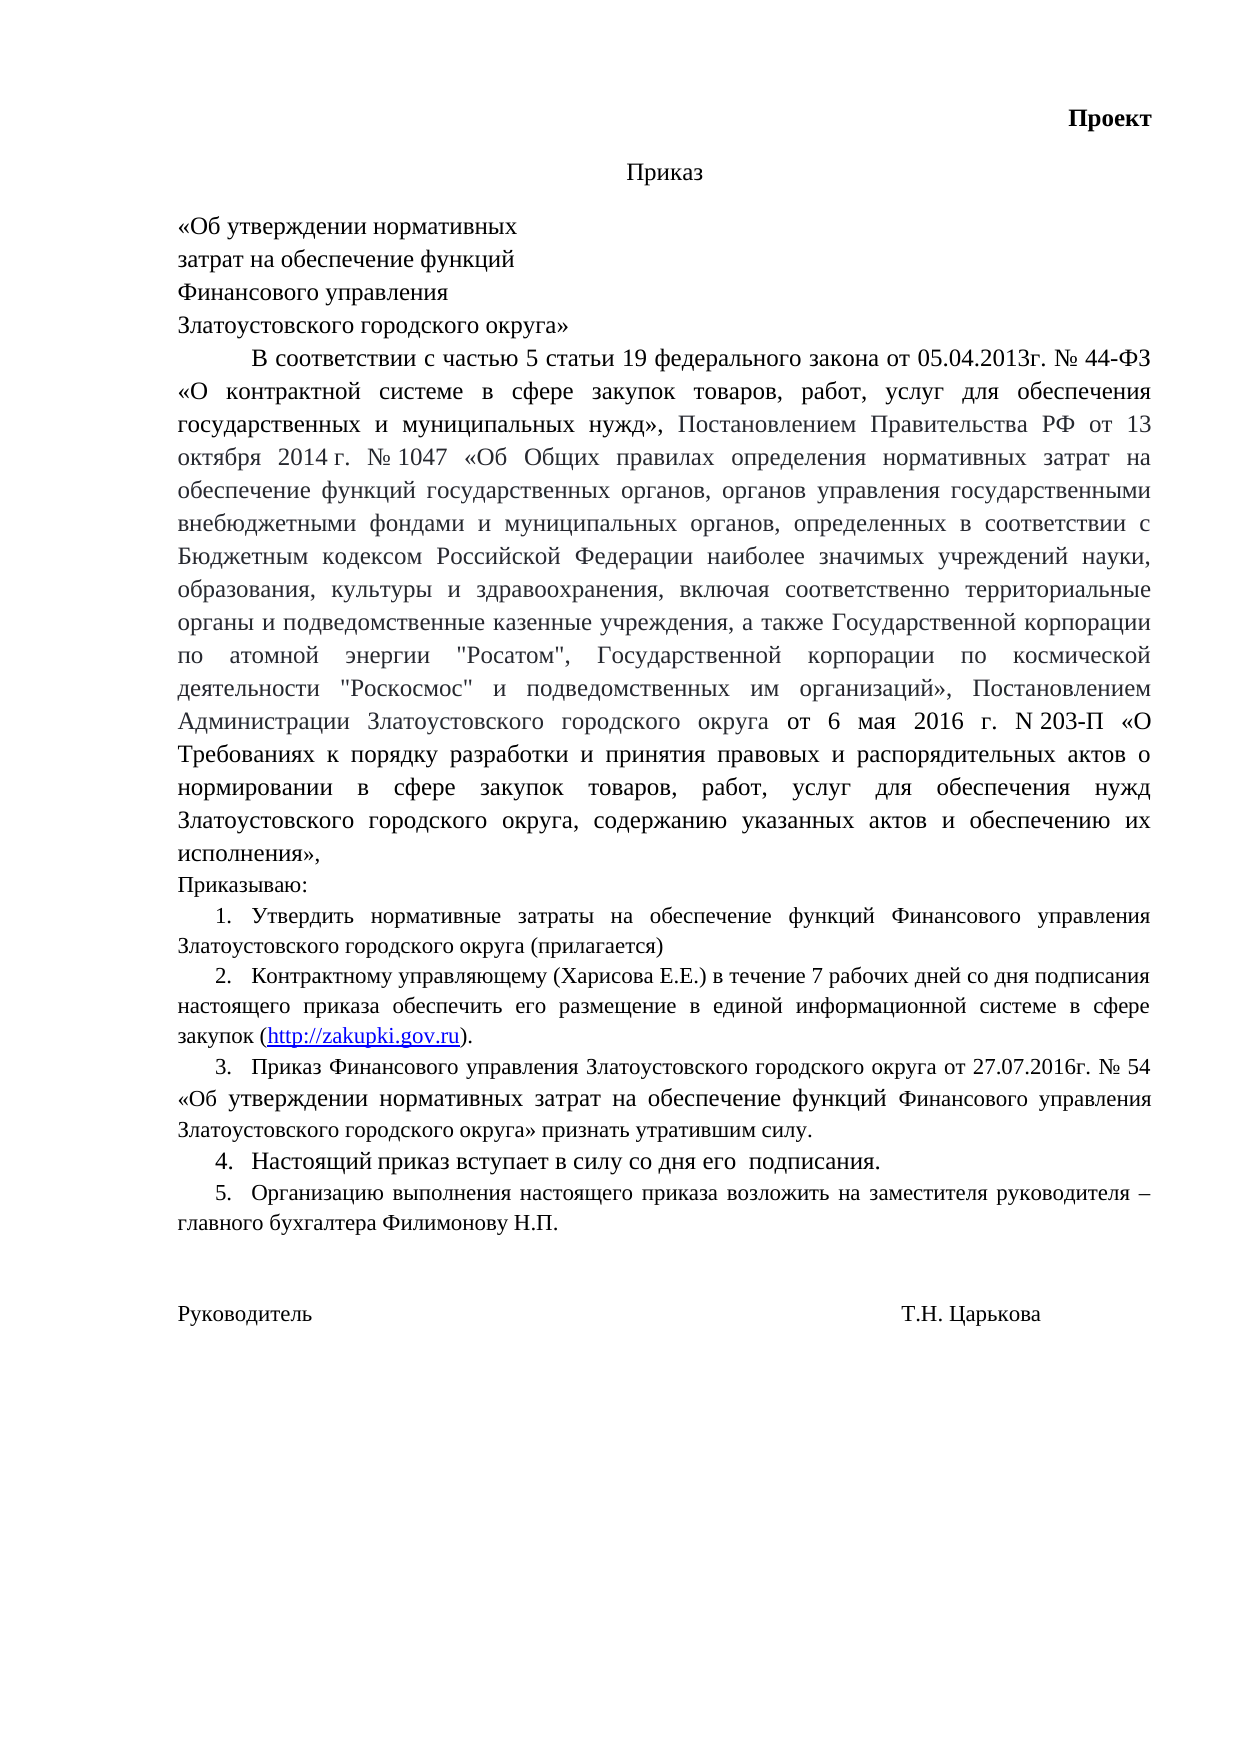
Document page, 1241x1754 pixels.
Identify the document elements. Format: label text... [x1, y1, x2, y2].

list Организацию выполнения настоящего приказа возложить на заместителя руководителя – главного бухгалтера Филимонову Н.П. [177, 1179, 1152, 1236]
list Приказ Финансового управления Златоустовского городского округа от 27.07.2016г. № 54 «Об утверждении нормативных затрат на обеспечение функций Финансового управления Златоустовского городского округа» признать утратившим силу. [177, 1053, 1152, 1142]
text Приказываю: [177, 872, 1152, 898]
text Финансового управления [177, 277, 1152, 306]
text В соответствии с частью 5 статьи 19 федерального закона от 05.04.2013г. № 44-ФЗ «О контрактной системе в сфере закупок товаров, работ, услуг для обеспечения государственных и муниципальных нужд», Постановлением Правительства РФ от 13 октября 2014 г. № 1047 «Об Общих правилах определения нормативных затрат на обеспечение функций государственных органов, органов управления государственными внебюджетными фондами и муниципальных органов, определенных в соответствии с Бюджетным кодексом Российской Федерации наиболее значимых учреждений науки, образования, культуры и здравоохранения, включая соответственно территориальные органы и подведомственные казенные учреждения, а также Государственной корпорации по атомной энергии "Росатом", Государственной корпорации по космической деятельности "Роскосмос" и подведомственных им организаций», Постановлением Администрации Златоустовского городского округа от 6 мая 2016 г. N 203-П «О Требованиях к порядку разработки и принятия правовых и распорядительных актов о нормировании в сфере закупок товаров, работ, услуг для обеспечения нужд Златоустовского городского округа, содержанию указанных актов и обеспечению их исполнения», [177, 343, 1152, 867]
text Проект [177, 103, 1152, 132]
list Настоящий приказ вступает в силу со дня его подписания. [177, 1146, 1152, 1175]
list Утвердить нормативные затраты на обеспечение функций Финансового управления Златоустовского городского округа (прилагается) [177, 902, 1152, 958]
text Руководитель Т.Н. Царькова [177, 1300, 1152, 1326]
text Приказ [177, 157, 1152, 186]
list Контрактному управляющему (Харисова Е.Е.) в течение 7 рабочих дней со дня подписания настоящего приказа обеспечить его размещение в единой информационной системе в сфере закупок (http://zakupki.gov.ru). [177, 962, 1152, 1049]
text «Об утверждении нормативных [177, 211, 1152, 240]
text затрат на обеспечение функций [177, 244, 1152, 273]
text Златоустовского городского округа» [177, 310, 1152, 339]
